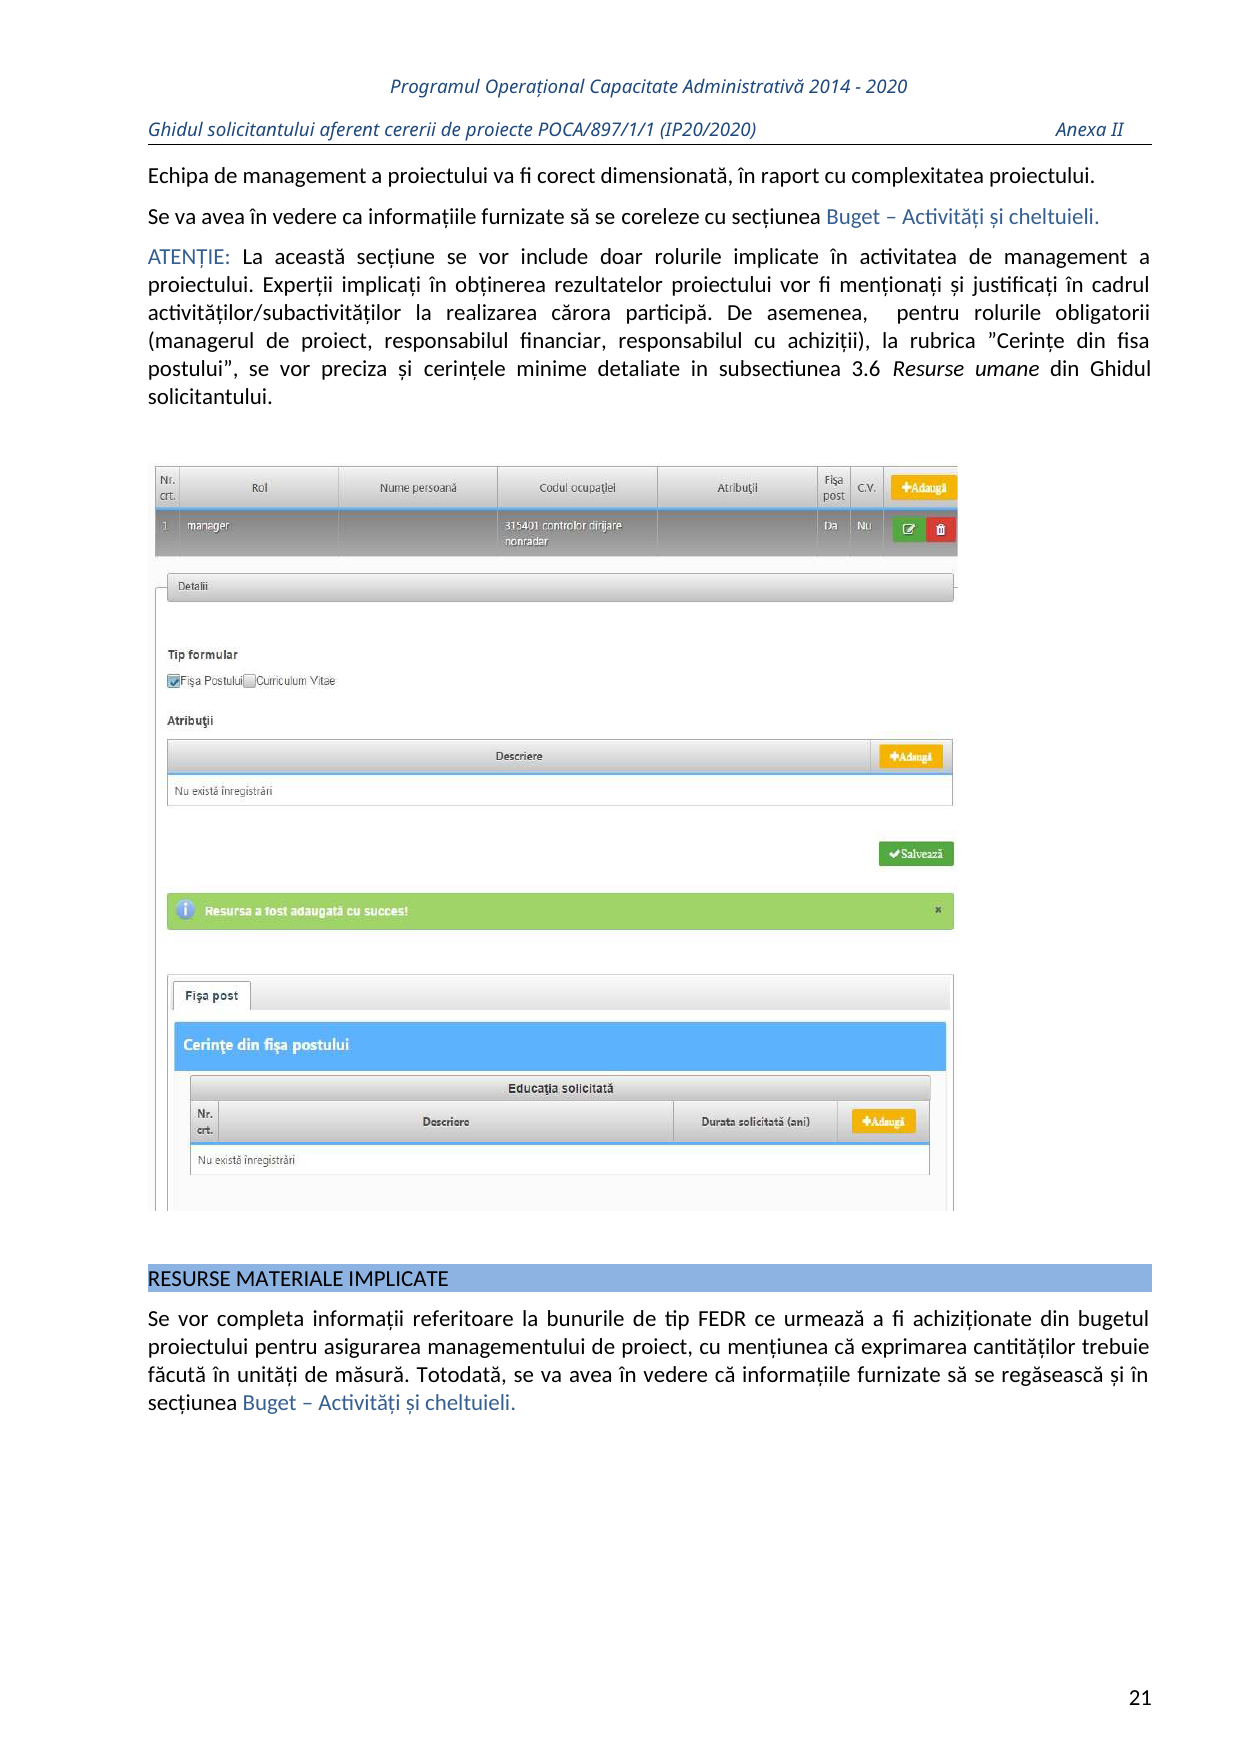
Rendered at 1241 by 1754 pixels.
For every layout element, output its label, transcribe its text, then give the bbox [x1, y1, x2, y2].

text Echipa de management a proiectului va fi corect dimensionată, în raport cu complexitatea proiectului. [148, 161, 1152, 189]
text ATENȚIE: La această secțiune se vor include doar rolurile implicate în activitatea de management a proiectului. Experții implicați în obținerea rezultatelor proiectului vor fi menționați și justificați în cadrul activităților/subactivităților la realizarea cărora participă. De asemenea, pentru rolurile obligatorii (managerul de proiect, responsabilul financiar, responsabilul cu achiziții), la rubrica ”Cerințe din fisa postului”, se vor preciza și cerințele minime detaliate in subsectiunea 3.6 Resurse umane din Ghidul solicitantului. [148, 242, 1152, 411]
text RESURSE MATERIALE IMPLICATE [148, 1264, 1152, 1292]
text Se vor completa informații referitoare la bunurile de tip FEDR ce urmează a fi achiziționate din bugetul proiectului pentru asigurarea managementului de proiect, cu mențiunea că exprimarea cantităților trebuie făcută în unități de măsură. Totodată, se va avea în vedere că informațiile furnizate să se regăsească și în secțiunea Buget – Activități și cheltuieli. [242, 1388, 1152, 1416]
text Se va avea în vedere ca informațiile furnizate să se coreleze cu secțiunea Buget – Activități și cheltuieli. [148, 202, 1152, 230]
